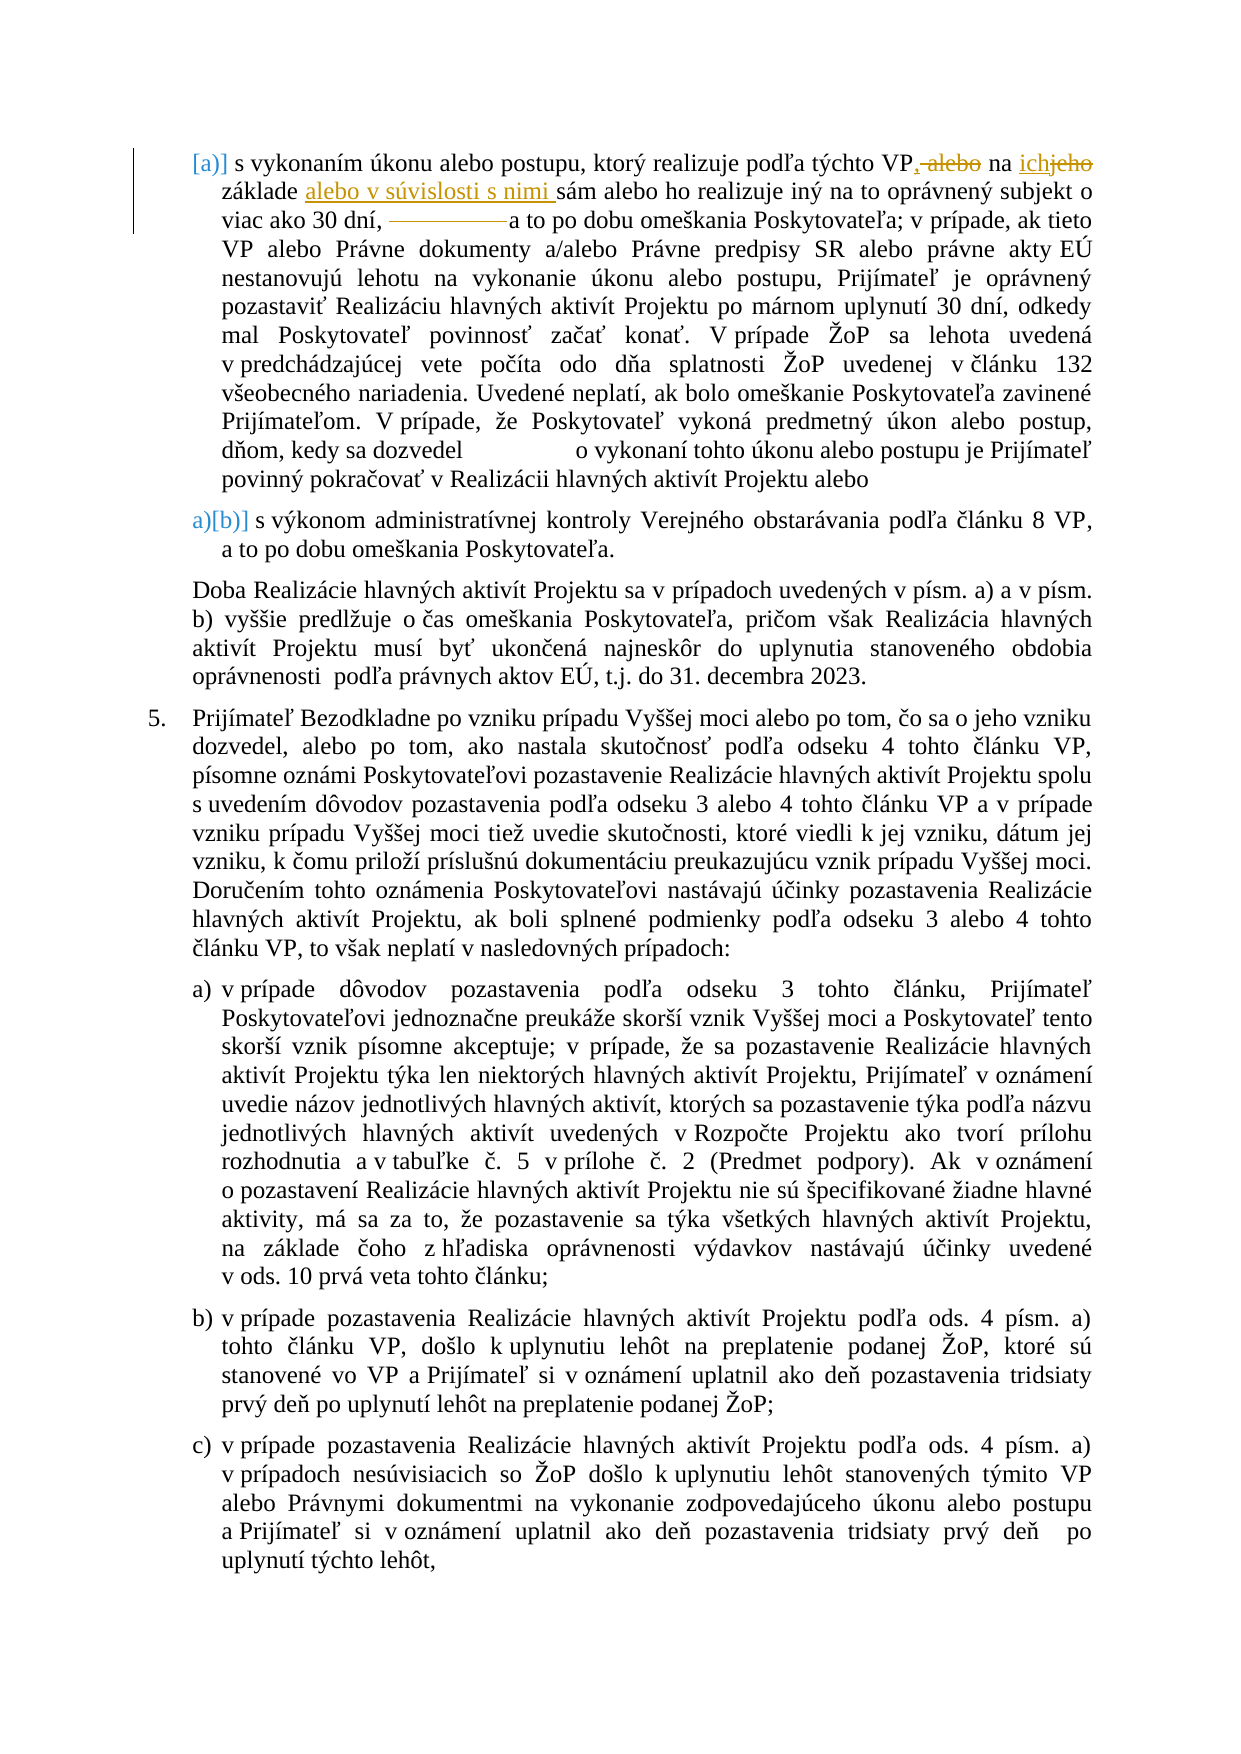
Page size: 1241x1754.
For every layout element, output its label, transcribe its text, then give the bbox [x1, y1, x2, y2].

list Prijímateľ Bezodkladne po vzniku prípadu Vyššej moci alebo po tom, čo sa o jeho vzniku dozvedel, alebo po tom, ako nastala skutočnosť podľa odseku 4 tohto článku VP, písomne oznámi Poskytovateľovi pozastavenie Realizácie hlavných aktivít Projektu spolu s uvedením dôvodov pozastavenia podľa odseku 3 alebo 4 tohto článku VP a v prípade vzniku prípadu Vyššej moci tiež uvedie skutočnosti, ktoré viedli k jej vzniku, dátum jej vzniku, k čomu priloží príslušnú dokumentáciu preukazujúcu vznik prípadu Vyššej moci. Doručením tohto oznámenia Poskytovateľovi nastávajú účinky pozastavenia Realizácie hlavných aktivít Projektu, ak boli splnené podmienky podľa odseku 3 alebo 4 tohto článku VP, to však neplatí v nasledovných prípadoch: [148, 703, 1093, 961]
list v prípade dôvodov pozastavenia podľa odseku 3 tohto článku, Prijímateľ Poskytovateľovi jednoznačne preukáže skorší vznik Vyššej moci a Poskytovateľ tento skorší vznik písomne akceptuje; v prípade, že sa pozastavenie Realizácie hlavných aktivít Projektu týka len niektorých hlavných aktivít Projektu, Prijímateľ v oznámení uvedie názov jednotlivých hlavných aktivít, ktorých sa pozastavenie týka podľa názvu jednotlivých hlavných aktivít uvedených v Rozpočte Projektu ako tvorí prílohu rozhodnutia a v tabuľke č. 5 v prílohe č. 2 (Predmet podpory). Ak v oznámení o pozastavení Realizácie hlavných aktivít Projektu nie sú špecifikované žiadne hlavné aktivity, má sa za to, že pozastavenie sa týka všetkých hlavných aktivít Projektu, na základe čoho z hľadiska oprávnenosti výdavkov nastávajú účinky uvedené v ods. 10 prvá veta tohto článku; [192, 974, 1093, 1290]
text Doba Realizácie hlavných aktivít Projektu sa v prípadoch uvedených v písm. a) a v písm. b) vyššie predlžuje o čas omeškania Poskytovateľa, pričom však Realizácia hlavných aktivít Projektu musí byť ukončená najneskôr do uplynutia stanoveného obdobia oprávnenosti podľa právnych aktov EÚ, t.j. do 31. decembra 2023. [192, 575, 1093, 690]
list s vykonaním úkonu alebo postupu, ktorý realizuje podľa týchto VP na základe sám alebo ho realizuje iný na to oprávnený subjekt o viac ako 30 dní, a to po dobu omeškania Poskytovateľa; v prípade, ak tieto VP alebo Právne dokumenty a/alebo Právne predpisy SR alebo právne akty EÚ nestanovujú lehotu na vykonanie úkonu alebo postupu, Prijímateľ je oprávnený pozastaviť Realizáciu hlavných aktivít Projektu po márnom uplynutí 30 dní, odkedy mal Poskytovateľ povinnosť začať konať. V prípade ŽoP sa lehota uvedená v predchádzajúcej vete počíta odo dňa splatnosti ŽoP uvedenej v článku 132 všeobecného nariadenia. Uvedené neplatí, ak bolo omeškanie Poskytovateľa zavinené Prijímateľom. V prípade, že Poskytovateľ vykoná predmetný úkon alebo postup, dňom, kedy sa dozvedel o vykonaní tohto úkonu alebo postupu je Prijímateľ povinný pokračovať v Realizácii hlavných aktivít Projektu alebo [192, 148, 1093, 493]
list v prípade pozastavenia Realizácie hlavných aktivít Projektu podľa ods. 4 písm. a) v prípadoch nesúvisiacich so ŽoP došlo k uplynutiu lehôt stanovených týmito VP alebo Právnymi dokumentmi na vykonanie zodpovedajúceho úkonu alebo postupu a Prijímateľ si v oznámení uplatnil ako deň pozastavenia tridsiaty prvý deň po uplynutí týchto lehôt, [192, 1430, 1093, 1574]
list v prípade pozastavenia Realizácie hlavných aktivít Projektu podľa ods. 4 písm. a) tohto článku VP, došlo k uplynutiu lehôt na preplatenie podanej ŽoP, ktoré sú stanovené vo VP a Prijímateľ si v oznámení uplatnil ako deň pozastavenia tridsiaty prvý deň po uplynutí lehôt na preplatenie podanej ŽoP; [192, 1303, 1093, 1418]
list s výkonom administratívnej kontroly Verejného obstarávania podľa článku 8 VP, a to po dobu omeškania Poskytovateľa. [192, 505, 1093, 563]
